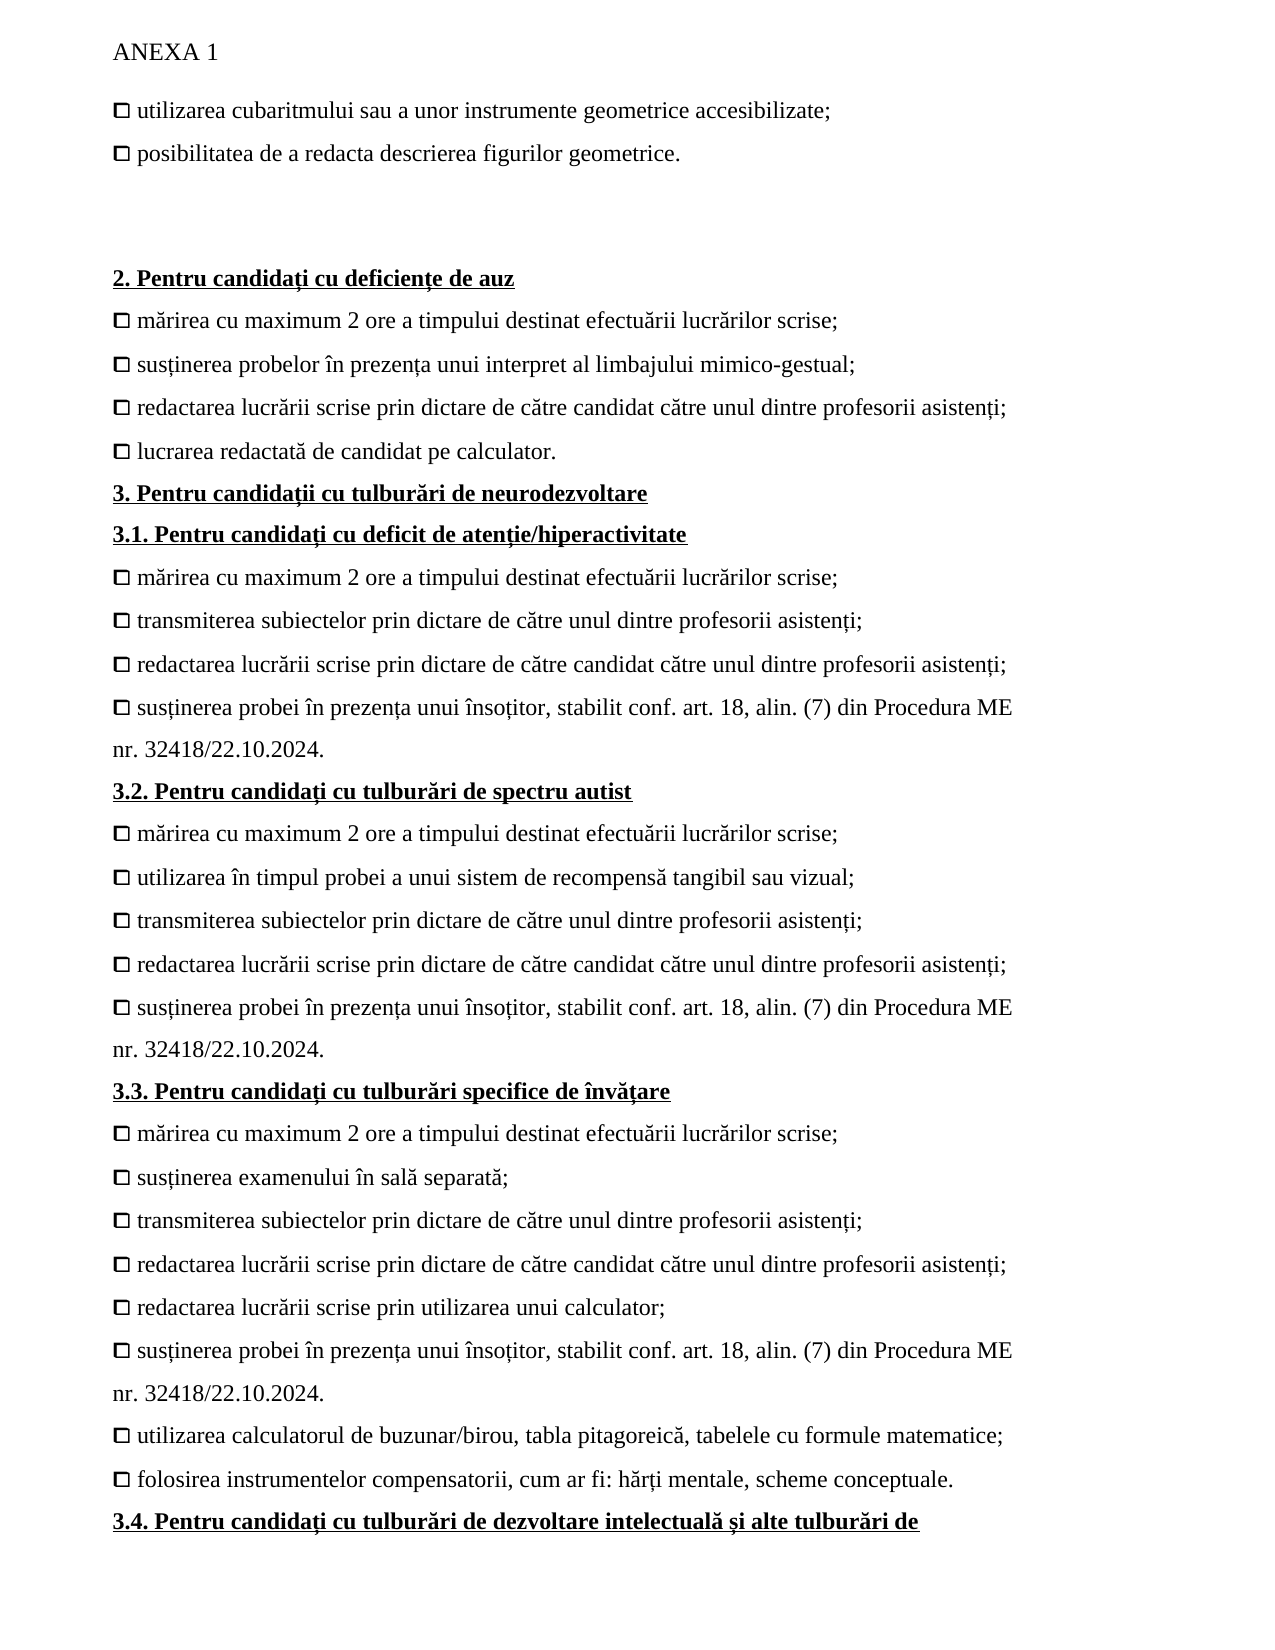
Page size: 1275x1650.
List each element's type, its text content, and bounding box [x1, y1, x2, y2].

text nr. 32418/22.10.2024. [112, 735, 1153, 763]
text ⧠ folosirea instrumentelor compensatorii, cum ar fi: hărți mentale, scheme conceptuale. [112, 1463, 1153, 1492]
text ⧠ susținerea probelor în prezența unui interpret al limbajului mimico-gestual; [112, 349, 1153, 378]
text ⧠ mărirea cu maximum 2 ore a timpului destinat efectuării lucrărilor scrise; [112, 1118, 1153, 1147]
text ⧠ utilizarea calculatorul de buzunar/birou, tabla pitagoreică, tabelele cu formule matematice; [112, 1420, 1153, 1449]
text ⧠ transmiterea subiectelor prin dictare de către unul dintre profesorii asistenți; [112, 605, 1153, 634]
text 3.3. Pentru candidați cu tulburări specifice de învățare [112, 1077, 1153, 1104]
text ⧠ mărirea cu maximum 2 ore a timpului destinat efectuării lucrărilor scrise; [112, 562, 1153, 591]
text ⧠ redactarea lucrării scrise prin dictare de către candidat către unul dintre profesorii asistenți; [112, 392, 1153, 421]
text nr. 32418/22.10.2024. [112, 1035, 1153, 1063]
text ⧠ redactarea lucrării scrise prin dictare de către candidat către unul dintre profesorii asistenți; [112, 648, 1153, 677]
text ⧠ posibilitatea de a redacta descrierea figurilor geometrice. [112, 138, 1153, 167]
text ⧠ susținerea examenului în sală separată; [112, 1161, 1153, 1190]
text ⧠ susținerea probei în prezența unui însoțitor, stabilit conf. art. 18, alin. (7) din Procedura ME [112, 992, 1153, 1021]
text ⧠ utilizarea în timpul probei a unui sistem de recompensă tangibil sau vizual; [112, 862, 1153, 891]
text 2. Pentru candidați cu deficiențe de auz [112, 264, 1153, 291]
text 3. Pentru candidații cu tulburări de neurodezvoltare [112, 479, 1153, 507]
text ⧠ lucrarea redactată de candidat pe calculator. [112, 436, 1153, 464]
text ⧠ mărirea cu maximum 2 ore a timpului destinat efectuării lucrărilor scrise; [112, 818, 1153, 847]
text nr. 32418/22.10.2024. [112, 1379, 1153, 1406]
text ⧠ transmiterea subiectelor prin dictare de către unul dintre profesorii asistenți; [112, 1205, 1153, 1234]
text ⧠ utilizarea cubaritmului sau a unor instrumente geometrice accesibilizate; [112, 94, 1153, 123]
text ⧠ susținerea probei în prezența unui însoțitor, stabilit conf. art. 18, alin. (7) din Procedura ME [112, 1335, 1153, 1364]
text 3.2. Pentru candidați cu tulburări de spectru autist [112, 777, 1153, 804]
text ⧠ susținerea probei în prezența unui însoțitor, stabilit conf. art. 18, alin. (7) din Procedura ME [112, 692, 1153, 721]
text ⧠ redactarea lucrării scrise prin utilizarea unui calculator; [112, 1292, 1153, 1321]
text ⧠ redactarea lucrării scrise prin dictare de către candidat către unul dintre profesorii asistenți; [112, 1248, 1153, 1277]
text ⧠ transmiterea subiectelor prin dictare de către unul dintre profesorii asistenți; [112, 905, 1153, 934]
text ⧠ redactarea lucrării scrise prin dictare de către candidat către unul dintre profesorii asistenți; [112, 948, 1153, 977]
text 3.4. Pentru candidați cu tulburări de dezvoltare intelectuală și alte tulburări de [112, 1507, 1153, 1534]
text 3.1. Pentru candidați cu deficit de atenție/hiperactivitate [112, 520, 1153, 548]
text ⧠ mărirea cu maximum 2 ore a timpului destinat efectuării lucrărilor scrise; [112, 305, 1153, 334]
